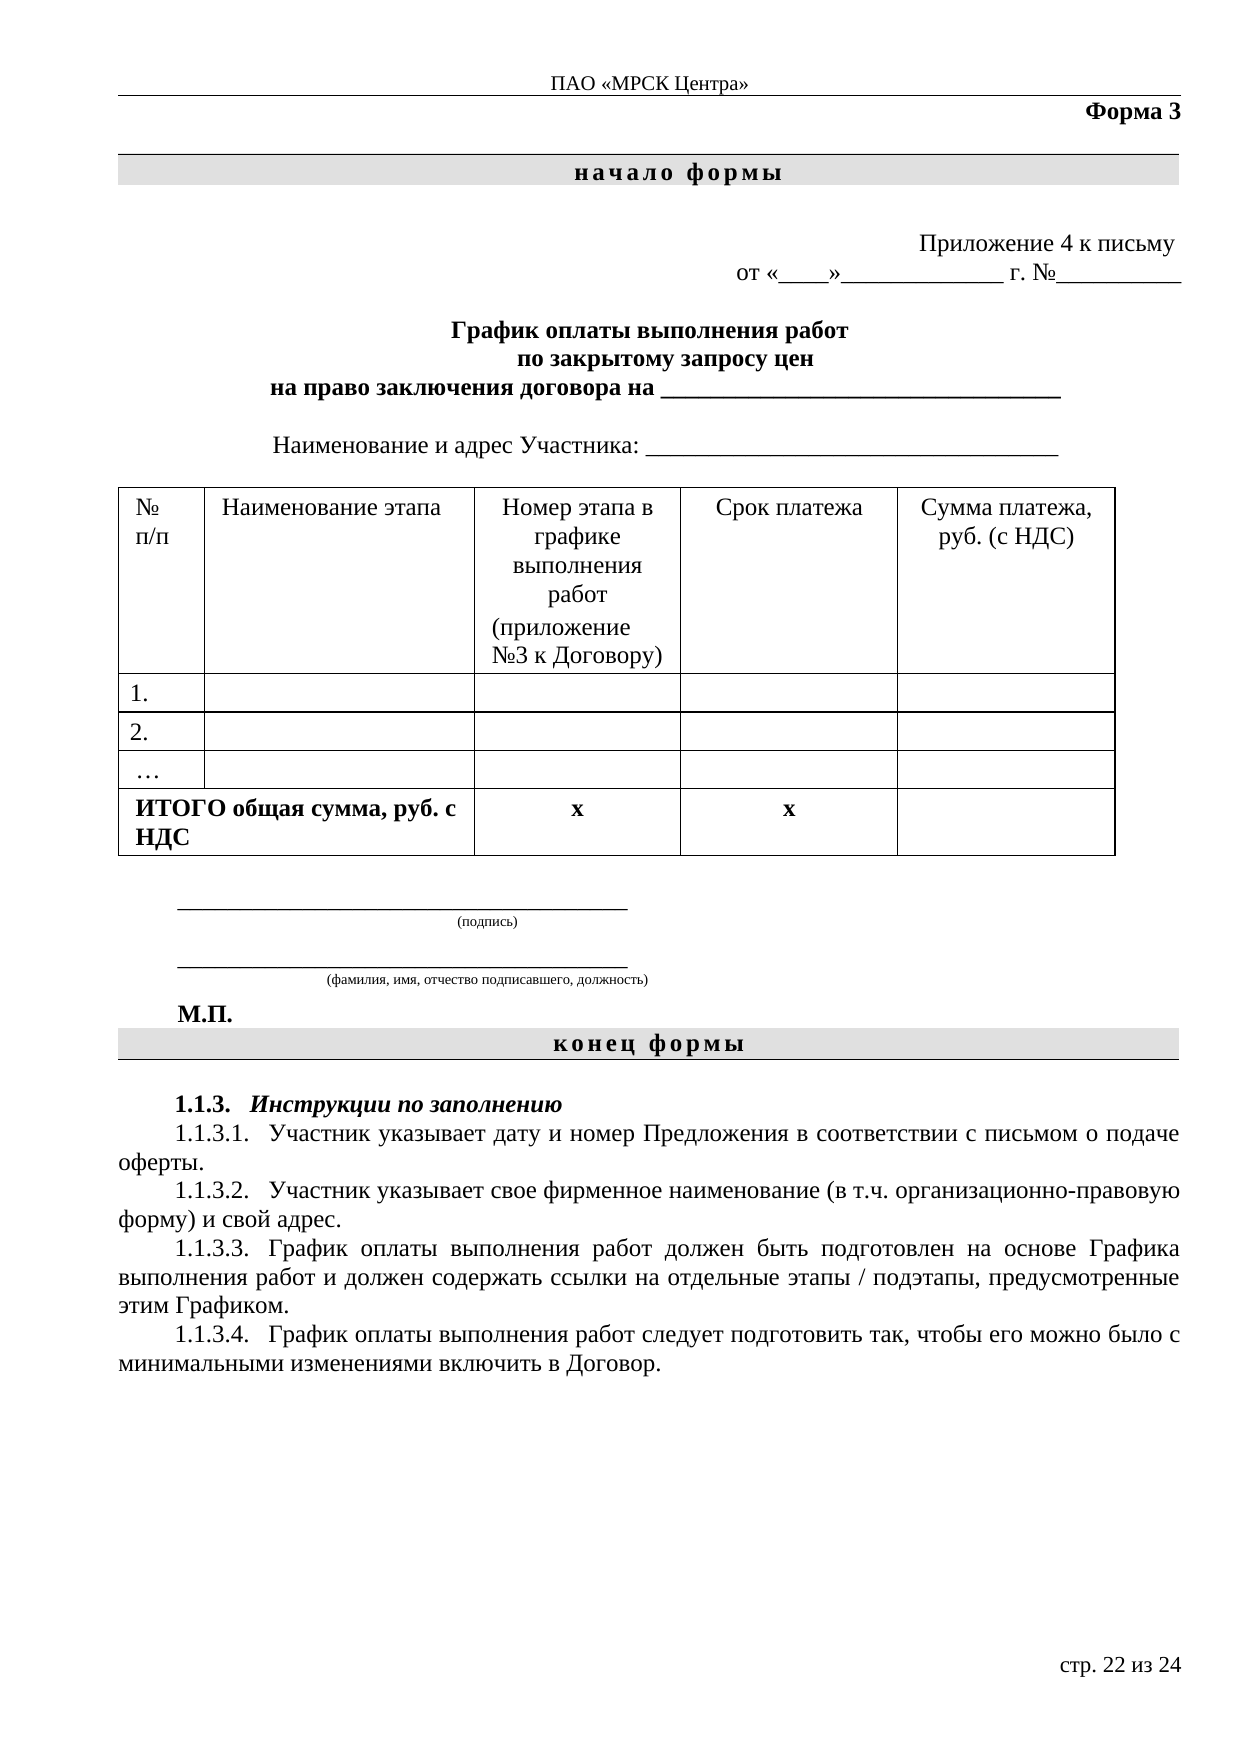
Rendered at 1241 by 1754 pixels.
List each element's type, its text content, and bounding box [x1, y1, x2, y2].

text (фамилия, имя, отчество подписавшего, должность) [118, 971, 797, 999]
text ____________________________________ [118, 884, 1181, 913]
table_cell [205, 674, 474, 711]
table_cell [898, 789, 1114, 854]
table_header Сумма платежа, руб. (с НДС) [898, 488, 1114, 673]
text М.П. [118, 999, 797, 1028]
table_cell [898, 713, 1114, 749]
table_cell [898, 751, 1114, 788]
text Приложение 4 к письму от «____»_____________ г. №__________ [118, 228, 1181, 286]
table_header Номер этапа в графике выполнения работ (приложение №3 к Договору) [475, 488, 680, 673]
list Инструкции по заполнению [174, 1089, 1181, 1118]
table_cell [205, 713, 474, 749]
table_cell … [119, 751, 204, 788]
text по закрытому запросу цен на право заключения договора на ________________________________ [174, 343, 1156, 401]
table_cell [119, 674, 204, 711]
list Участник указывает свое фирменное наименование (в т.ч. организационно-правовую форму) и свой адрес. [118, 1175, 1181, 1233]
list График оплаты выполнения работ следует подготовить так, чтобы его можно было с минимальными изменениями включить в Договор. [118, 1319, 1181, 1377]
table_header Наименование этапа [205, 488, 474, 673]
table_cell [681, 713, 897, 749]
table_cell х [681, 789, 897, 854]
table_cell [898, 674, 1114, 711]
table_cell [475, 751, 680, 788]
text ____________________________________ [118, 942, 1181, 971]
table_header Срок платежа [681, 488, 897, 673]
text конец формы [118, 1028, 1179, 1059]
table_cell [205, 751, 474, 788]
table_cell [475, 713, 680, 749]
table_cell [681, 751, 897, 788]
table_cell [119, 713, 204, 749]
text начало формы [118, 155, 1179, 185]
text Наименование и адрес Участника: _________________________________ [174, 430, 1156, 458]
table_cell [475, 674, 680, 711]
list Участник указывает дату и номер Предложения в соответствии с письмом о подаче оферты. [118, 1118, 1181, 1175]
table_header № п/п [119, 488, 204, 673]
text (подпись) [118, 913, 797, 942]
text График оплаты выполнения работ [118, 315, 1181, 343]
list График оплаты выполнения работ должен быть подготовлен на основе Графика выполнения работ и должен содержать ссылки на отдельные этапы / подэтапы, предусмотренные этим Графиком. [118, 1233, 1181, 1319]
text Форма 3 [118, 96, 1181, 125]
table_cell [681, 674, 897, 711]
table_cell х [475, 789, 680, 854]
table_cell ИТОГО общая сумма, руб. с НДС [119, 789, 474, 854]
